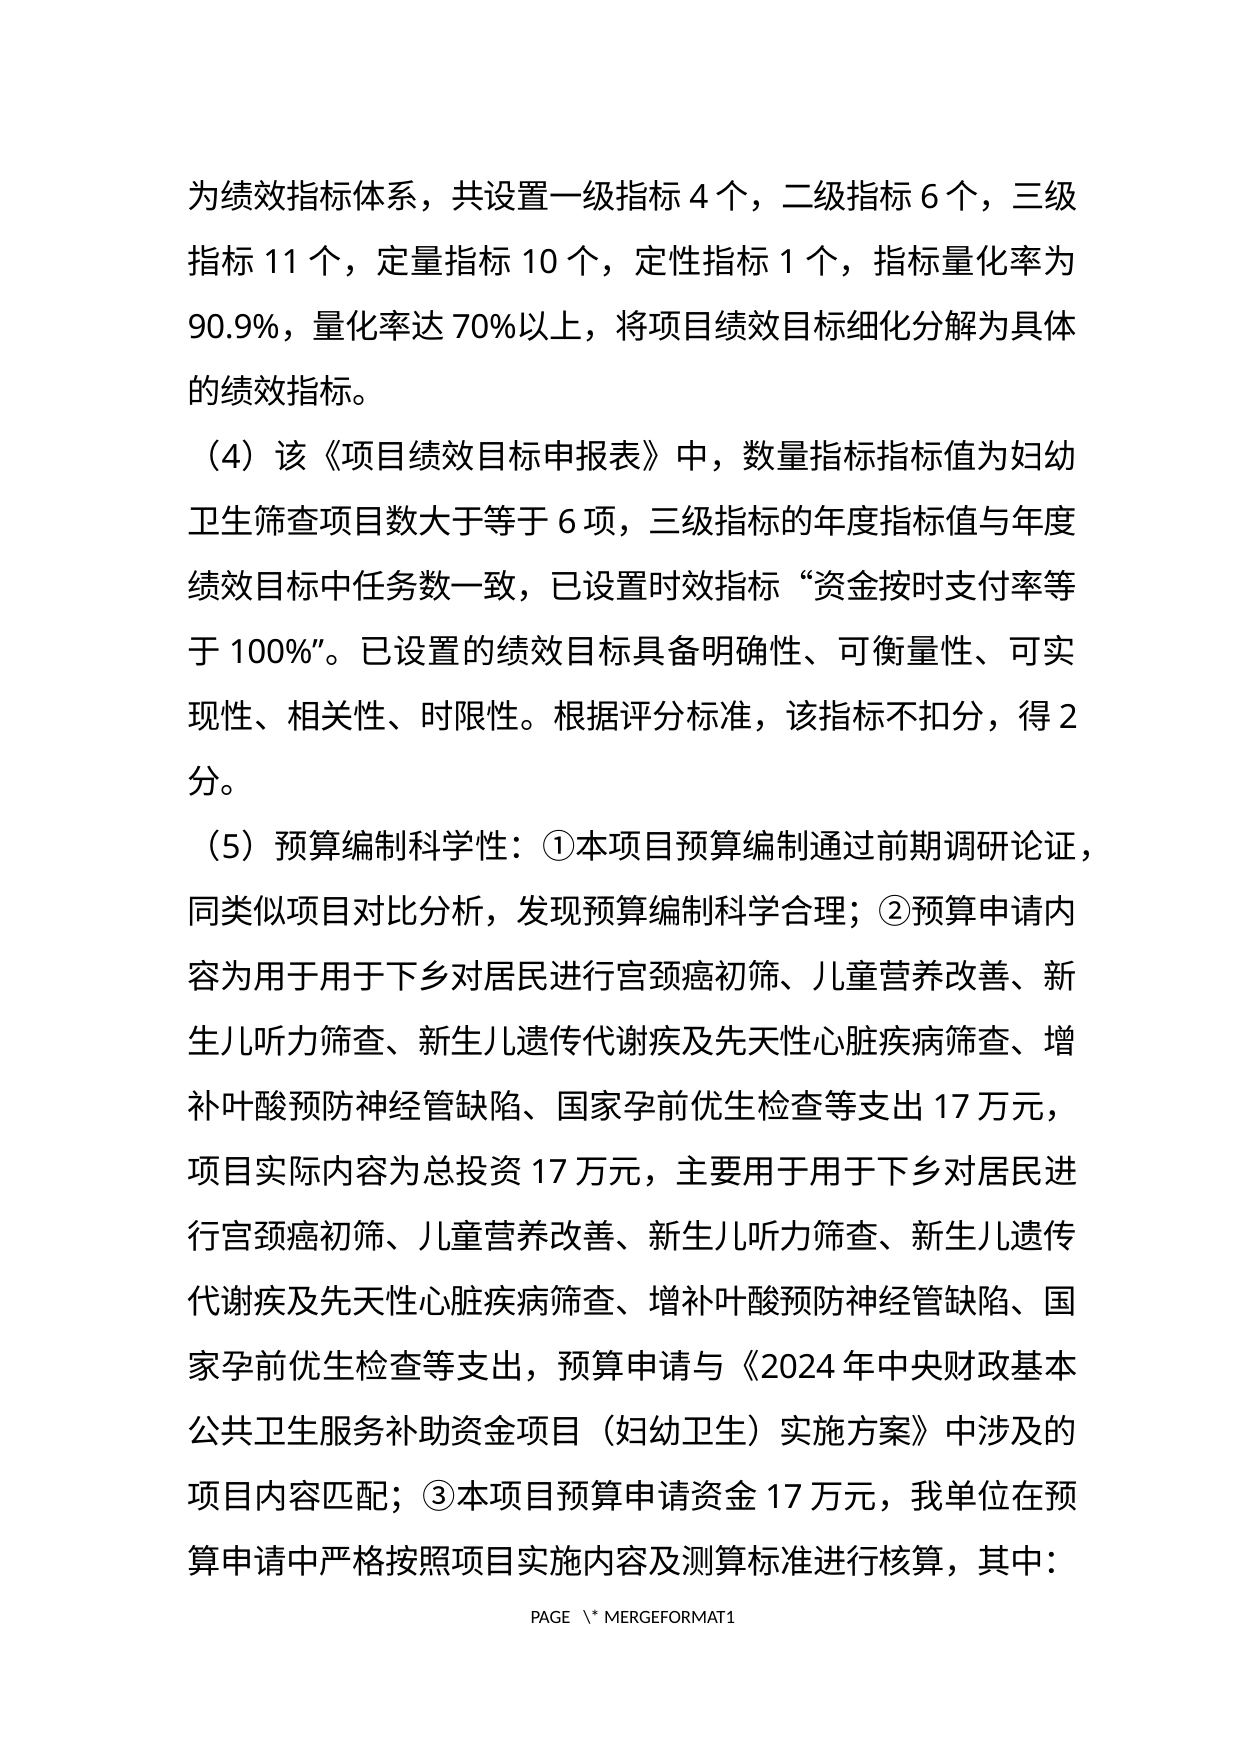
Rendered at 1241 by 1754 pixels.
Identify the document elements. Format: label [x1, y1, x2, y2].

text [187, 162, 1078, 1592]
